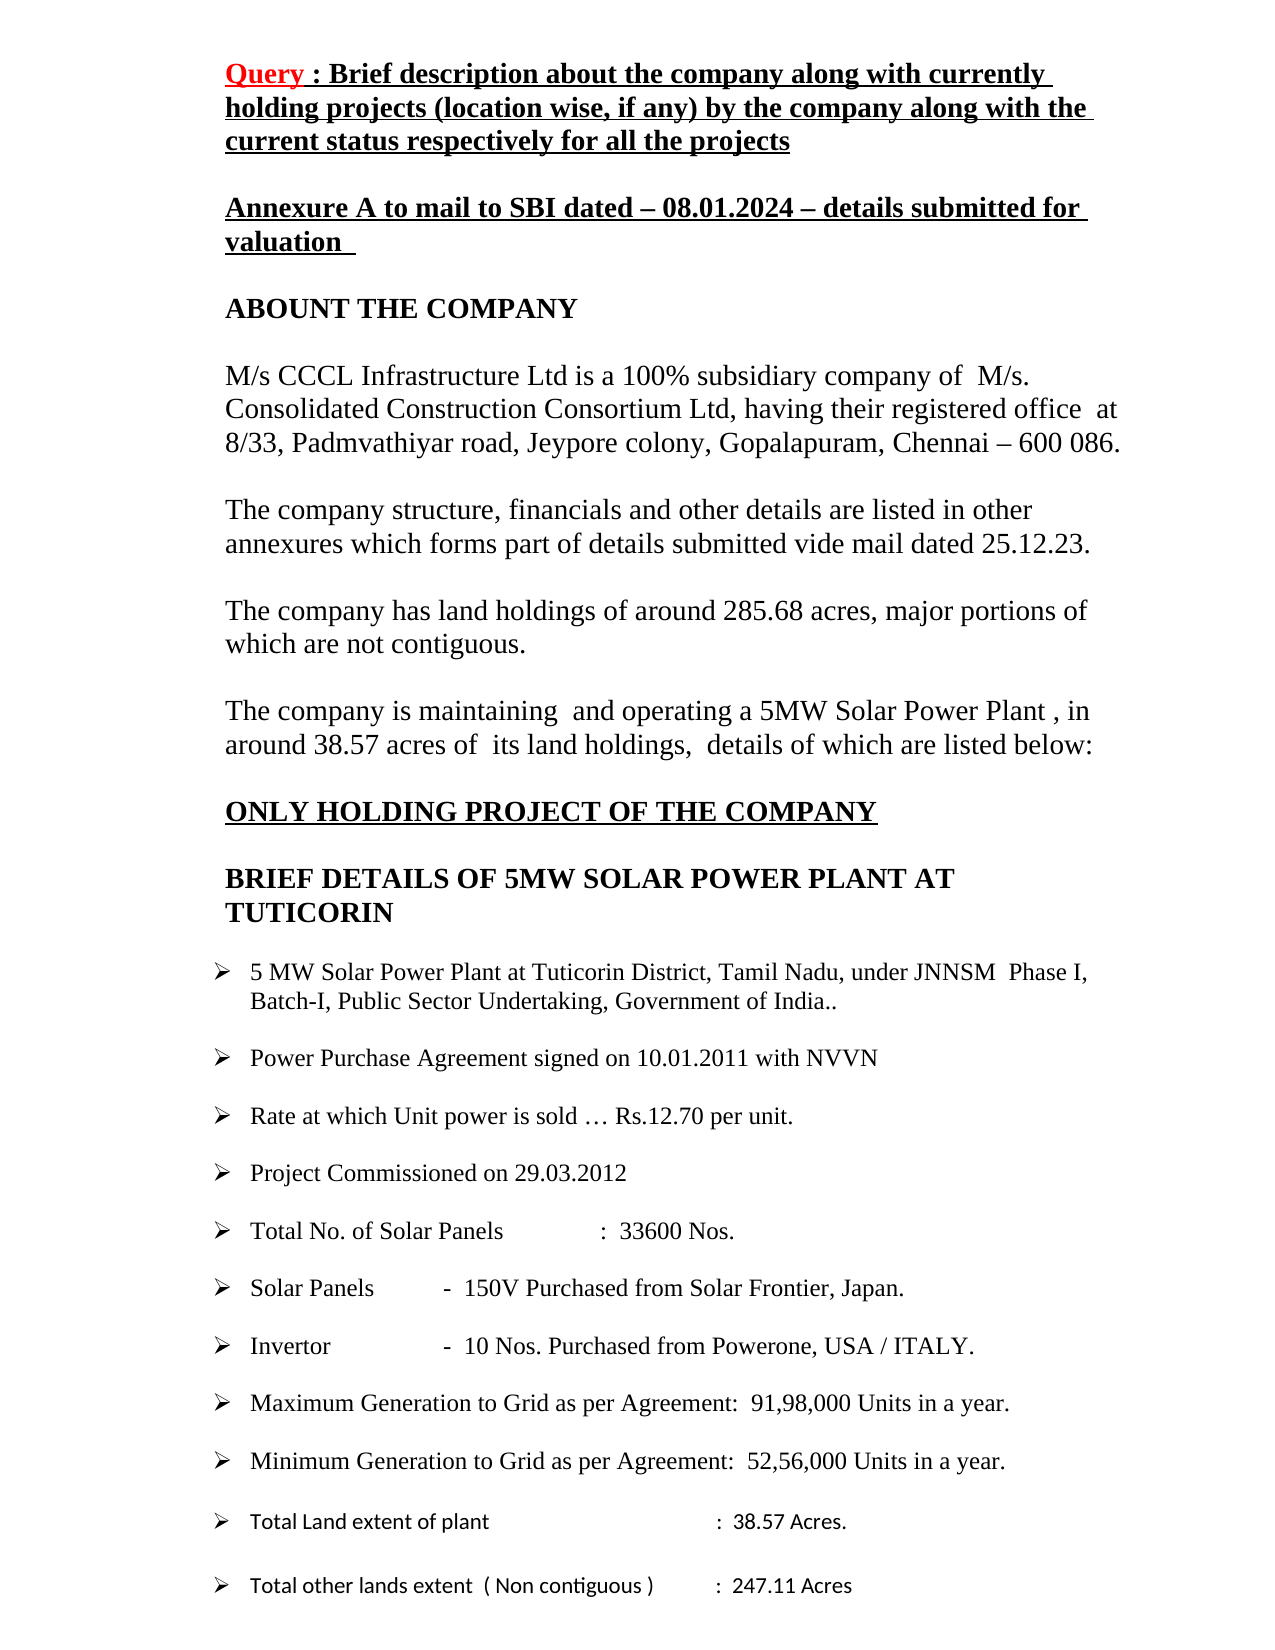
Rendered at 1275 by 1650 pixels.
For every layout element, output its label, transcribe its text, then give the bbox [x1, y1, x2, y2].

list Power Purchase Agreement signed on 10.01.2011 with NVVN [212, 1043, 1125, 1072]
text The company structure, financials and other details are listed in other annexures which forms part of details submitted vide mail dated 25.12.23. [225, 492, 1125, 559]
list Total No. of Solar Panels : 33600 Nos. [212, 1216, 1125, 1244]
list Maximum Generation to Grid as per Agreement: 91,98,000 Units in a year. [212, 1388, 1125, 1417]
text The company has land holdings of around 285.68 acres, major portions of which are not contiguous. [225, 593, 1125, 660]
text ABOUNT THE COMPANY [225, 291, 1125, 324]
list Solar Panels - 150V Purchased from Solar Frontier, Japan. [212, 1273, 1125, 1302]
text M/s CCCL Infrastructure Ltd is a 100% subsidiary company of M/s. Consolidated Construction Consortium Ltd, having their registered office at 8/33, Padmvathiyar road, Jeypore colony, Gopalapuram, Chennai – 600 086. [225, 358, 1125, 459]
text Query : Brief description about the company along with currently holding projects (location wise, if any) by the company along with the current status respectively for all the projects [225, 56, 1125, 157]
list Rate at which Unit power is sold … Rs.12.70 per unit. [212, 1101, 1125, 1129]
list 5 MW Solar Power Plant at Tuticorin District, Tamil Nadu, under JNNSM Phase I, Batch-I, Public Sector Undertaking, Government of India.. [212, 957, 1125, 1014]
text Annexure A to mail to SBI dated – 08.01.2024 – details submitted for valuation [225, 190, 1125, 257]
list Invertor - 10 Nos. Purchased from Powerone, USA / ITALY. [212, 1331, 1125, 1359]
list Project Commissioned on 29.03.2012 [212, 1158, 1125, 1187]
text ONLY HOLDING PROJECT OF THE COMPANY [225, 794, 1125, 828]
text The company is maintaining and operating a 5MW Solar Power Plant , in around 38.57 acres of its land holdings, details of which are listed below: [225, 693, 1125, 761]
list Total other lands extent ( Non contiguous ) : 247.11 Acres [212, 1571, 1125, 1599]
list Minimum Generation to Grid as per Agreement: 52,56,000 Units in a year. [212, 1446, 1125, 1474]
list Total Land extent of plant : 38.57 Acres. [212, 1507, 1125, 1535]
text BRIEF DETAILS OF 5MW SOLAR POWER PLANT AT TUTICORIN [225, 861, 1125, 928]
